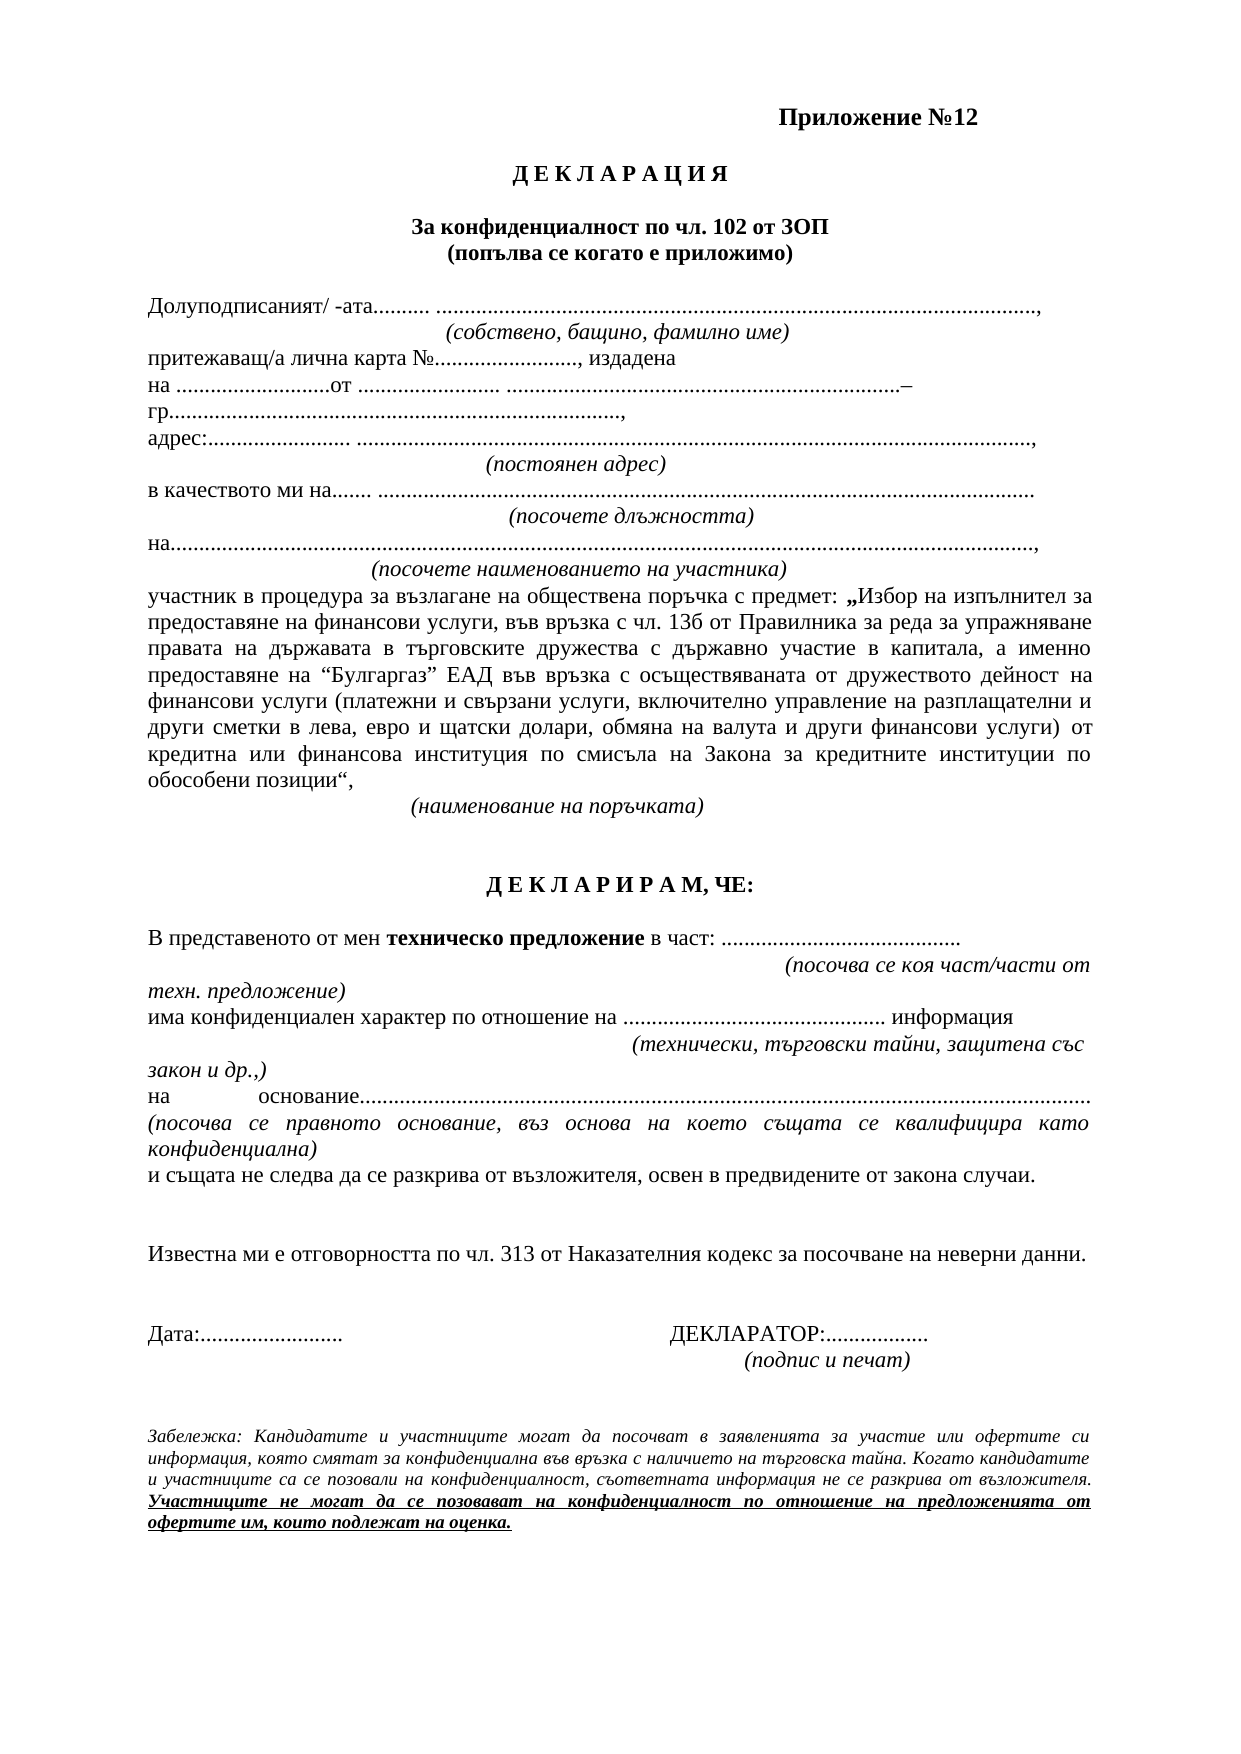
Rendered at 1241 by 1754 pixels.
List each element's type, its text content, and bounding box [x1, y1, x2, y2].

text (попълва се когато е приложимо) [148, 239, 1093, 265]
text има конфиденциален характер по отношение на .............................................. информация [148, 1003, 1093, 1030]
text (посочете наименованието на участника) [148, 555, 1093, 582]
text (посочете длъжността) [148, 503, 1093, 529]
text (собствено, бащино, фамилно име) [148, 318, 1093, 344]
text (наименование на поръчката) [148, 792, 1093, 819]
text Д Е К Л А Р И Р А М, ЧЕ: [148, 872, 1093, 898]
text Забележка: Кандидатите и участниците могат да посочват в заявленията за участие или офертите си информация, която смятат за конфиденциална във връзка с наличието на търговска тайна. Когато кандидатите и участниците са се позовали на конфиденциалност, съответната информация не се разкрива от възложителя. Участниците не могат да се позовават на конфиденциалност по отношение на предложенията от офертите им, които подлежат на оценка. [148, 1425, 1093, 1533]
text притежаващ/а лична карта №........................., издадена на ...........................от ......................... .....................................................................– гр..............................................................................., [148, 344, 1093, 423]
text (постоянен адрес) [148, 450, 1093, 476]
text на основание................................................................................................................................ (посочва се правното основание, въз основа на което същата се квалифицира като конфиденциална) [148, 1082, 1093, 1161]
text адрес:......................... ......................................................................................................................, [148, 423, 1093, 450]
text (технически, търговски тайни, защитена със закон и др.,) [148, 1030, 1093, 1082]
text В представеното от мен техническо предложение в част: .......................................... [148, 924, 1093, 951]
text (подпис и печат) [148, 1346, 1093, 1372]
text Дата:......................... ДЕКЛАРАТОР:.................. [148, 1319, 1093, 1346]
text и същата не следва да се разкрива от възложителя, освен в предвидените от закона случаи. [148, 1161, 1093, 1188]
text участник в процедура за възлагане на обществена поръчка с предмет: „Избор на изпълнител за предоставяне на финансови услуги, във връзка с чл. 13б от Правилника за реда за упражняване правата на държавата в търговските дружества с държавно участие в капитала, а именно предоставяне на “Булгаргаз” ЕАД във връзка с осъществяваната от дружеството дейност на финансови услуги (платежни и свързани услуги, включително управление на разплащателни и други сметки в лева, евро и щатски долари, обмяна на валута и други финансови услуги) от кредитна или финансова институция по смисъла на Закона за кредитните институции по обособени позиции“, [148, 582, 1093, 792]
title Д Е К Л А Р А Ц И Я [148, 160, 1093, 186]
text в качеството ми на....... ................................................................................................................... [148, 476, 1093, 503]
text (посочва се коя част/части от техн. предложение) [148, 951, 1093, 1003]
text Известна ми е отговорността по чл. 313 от Наказателния кодекс за посочване на неверни данни. [148, 1241, 1093, 1267]
text на......................................................................................................................................................., [148, 529, 1093, 555]
text За конфиденциалност по чл. 102 от ЗОП [148, 213, 1093, 239]
text Долуподписаният/ -ата.......... ........................................................................................................., [148, 292, 1093, 318]
